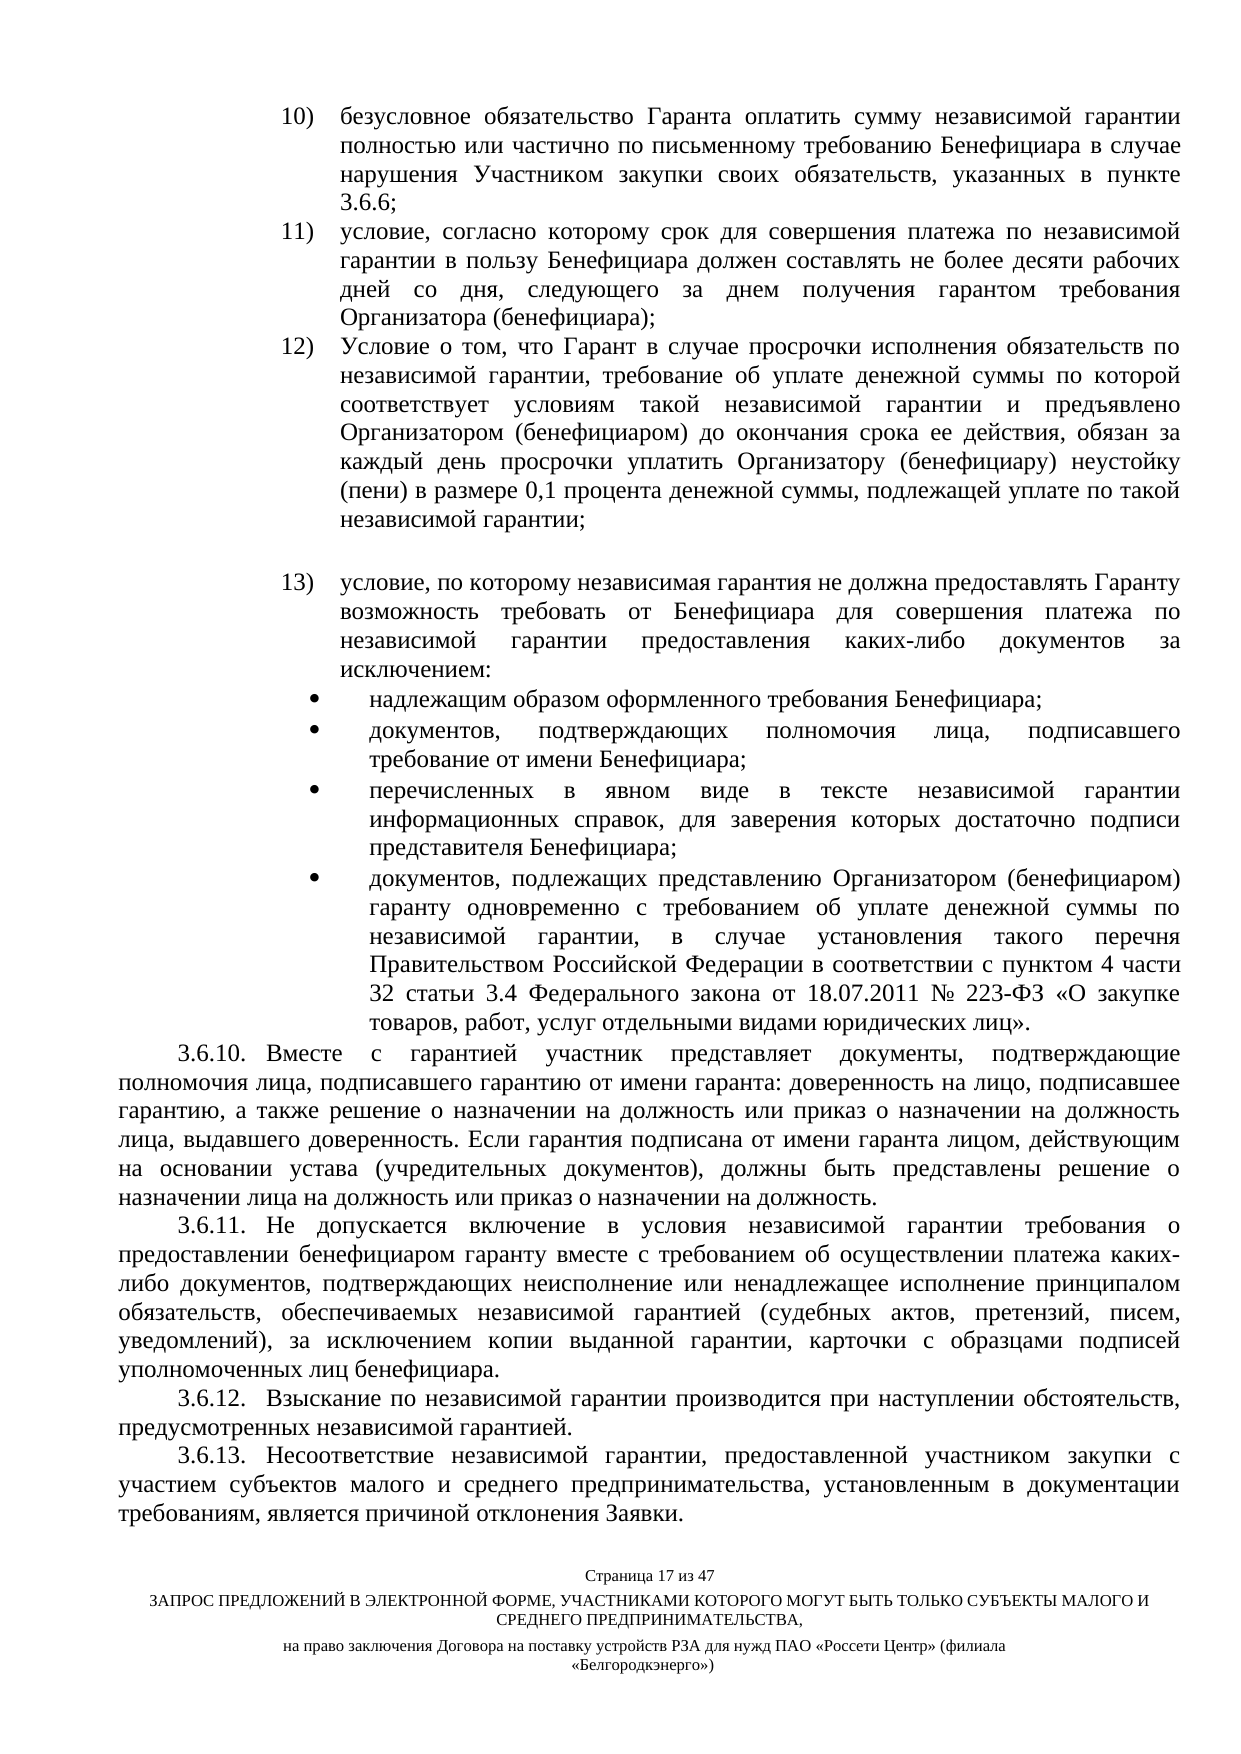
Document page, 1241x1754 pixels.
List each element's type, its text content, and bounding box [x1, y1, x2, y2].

list безусловное обязательство Гаранта оплатить сумму независимой гарантии полностью или частично по письменному требованию Бенефициара в случае нарушения Участником закупки своих обязательств, указанных в пункте 3.6.6; [281, 101, 1181, 216]
list документов, подлежащих представлению Организатором (бенефициаром) гаранту одновременно с требованием об уплате денежной суммы по независимой гарантии, в случае установления такого перечня Правительством Российской Федерации в соответствии с пунктом 4 части 32 статьи 3.4 Федерального закона от 18.07.2011 № 223-ФЗ «О закупке товаров, работ, услуг отдельными видами юридических лиц». [310, 863, 1181, 1036]
list условие, согласно которому срок для совершения платежа по независимой гарантии в пользу Бенефициара должен составлять не более десяти рабочих дней со дня, следующего за днем получения гарантом требования Организатора (бенефициара); [281, 216, 1181, 331]
list надлежащим образом оформленного требования Бенефициара; [310, 684, 1181, 713]
subtitle Взыскание по независимой гарантии производится при наступлении обстоятельств, предусмотренных независимой гарантией. [118, 1383, 1181, 1440]
subtitle Вместе с гарантией участник представляет документы, подтверждающие полномочия лица, подписавшего гарантию от имени гаранта: доверенность на лицо, подписавшее гарантию, а также решение о назначении на должность или приказ о назначении на должность лица, выдавшего доверенность. Если гарантия подписана от имени гаранта лицом, действующим на основании устава (учредительных документов), должны быть представлены решение о назначении лица на должность или приказ о назначении на должность. [118, 1038, 1181, 1210]
list документов, подтверждающих полномочия лица, подписавшего требование от имени Бенефициара; [310, 715, 1181, 773]
subtitle Несоответствие независимой гарантии, предоставленной участником закупки с участием субъектов малого и среднего предпринимательства, установленным в документации требованиям, является причиной отклонения Заявки. [118, 1440, 1181, 1527]
list Условие о том, что Гарант в случае просрочки исполнения обязательств по независимой гарантии, требование об уплате денежной суммы по которой соответствует условиям такой независимой гарантии и предъявлено Организатором (бенефициаром) до окончания срока ее действия, обязан за каждый день просрочки уплатить Организатору (бенефициару) неустойку (пени) в размере 0,1 процента денежной суммы, подлежащей уплате по такой независимой гарантии; [281, 331, 1181, 532]
list перечисленных в явном виде в тексте независимой гарантии информационных справок, для заверения которых достаточно подписи представителя Бенефициара; [310, 775, 1181, 861]
subtitle Не допускается включение в условия независимой гарантии требования о предоставлении бенефициаром гаранту вместе с требованием об осуществлении платежа каких-либо документов, подтверждающих неисполнение или ненадлежащее исполнение принципалом обязательств, обеспечиваемых независимой гарантией (судебных актов, претензий, писем, уведомлений), за исключением копии выданной гарантии, карточки с образцами подписей уполномоченных лиц бенефициара. [118, 1210, 1181, 1383]
list условие, по которому независимая гарантия не должна предоставлять Гаранту возможность требовать от Бенефициара для совершения платежа по независимой гарантии предоставления каких-либо документов за исключением: [281, 567, 1181, 682]
